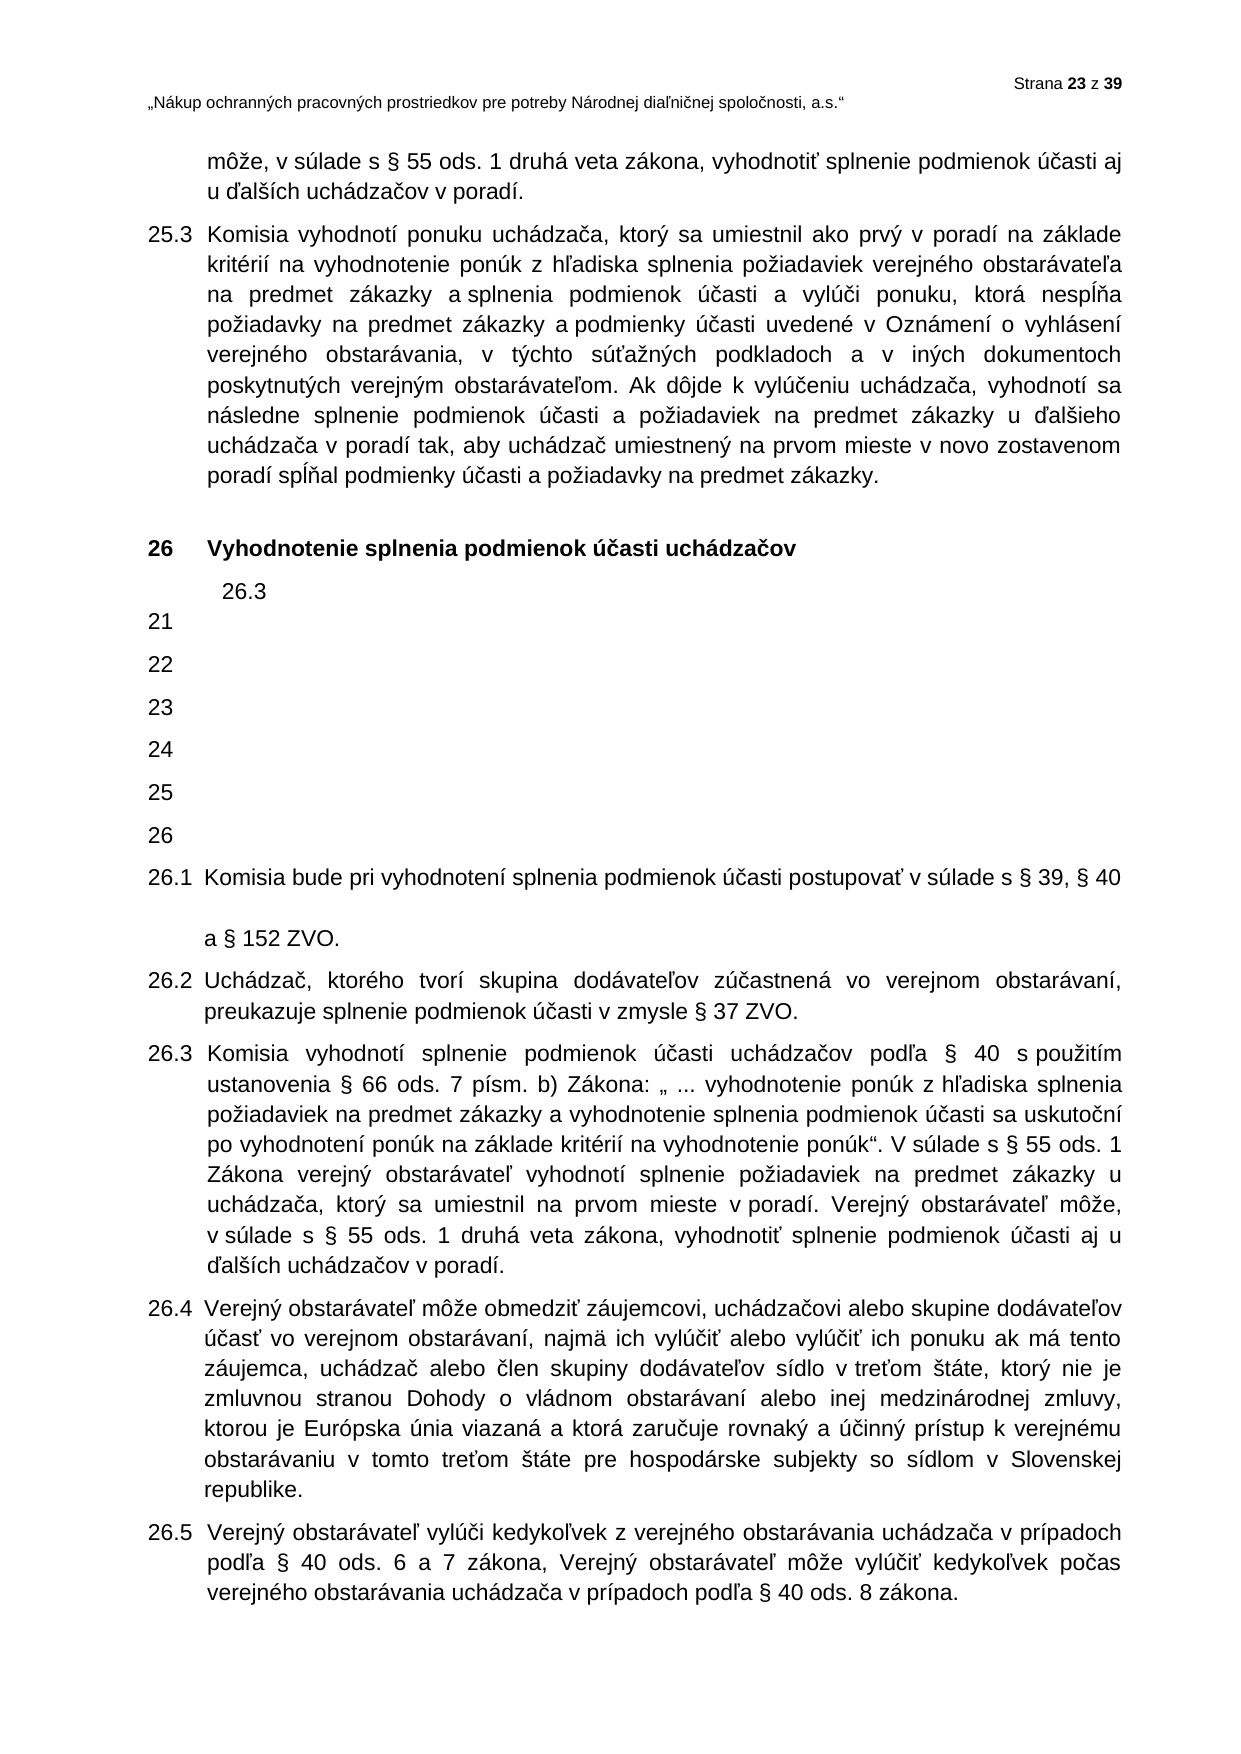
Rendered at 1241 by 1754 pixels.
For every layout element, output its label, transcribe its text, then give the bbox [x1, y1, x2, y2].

list Verejný obstarávateľ vylúči kedykoľvek z verejného obstarávania uchádzača v prípadoch podľa § 40 ods. 6 a 7 zákona, Verejný obstarávateľ môže vylúčiť kedykoľvek počas verejného obstarávania uchádzača v prípadoch podľa § 40 ods. 8 zákona. [148, 1518, 1122, 1605]
list Verejný obstarávateľ môže obmedziť záujemcovi, uchádzačovi alebo skupine dodávateľov účasť vo verejnom obstarávaní, najmä ich vylúčiť alebo vylúčiť ich ponuku ak má tento záujemca, uchádzač alebo člen skupiny dodávateľov sídlo v treťom štáte, ktorý nie je zmluvnou stranou Dohody o vládnom obstarávaní alebo inej medzinárodnej zmluvy, ktorou je Európska únia viazaná a ktorá zaručuje rovnaký a účinný prístup k verejnému obstarávaniu v tomto treťom štáte pre hospodárske subjekty so sídlom v Slovenskej republike. [148, 1294, 1122, 1502]
list Uchádzač, ktorého tvorí skupina dodávateľov zúčastnená vo verejnom obstarávaní, preukazuje splnenie podmienok účasti v zmysle § 37 ZVO. [148, 967, 1122, 1024]
subtitle Vyhodnotenie splnenia podmienok účasti uchádzačov [148, 535, 1122, 562]
list Komisia vyhodnotí splnenie podmienok účasti uchádzačov podľa § 40 s použitím ustanovenia § 66 ods. 7 písm. b) Zákona: „ ... vyhodnotenie ponúk z hľadiska splnenia požiadaviek na predmet zákazky a vyhodnotenie splnenia podmienok účasti sa uskutoční po vyhodnotení ponúk na základe kritérií na vyhodnotenie ponúk“. V súlade s § 55 ods. 1 Zákona verejný obstarávateľ vyhodnotí splnenie požiadaviek na predmet zákazky u uchádzača, ktorý sa umiestnil na prvom mieste v poradí. Verejný obstarávateľ môže, v súlade s § 55 ods. 1 druhá veta zákona, vyhodnotiť splnenie podmienok účasti aj u ďalších uchádzačov v poradí. [148, 1040, 1122, 1278]
list Komisia vyhodnotí ponuku uchádzača, ktorý sa umiestnil ako prvý v poradí na základe kritérií na vyhodnotenie ponúk z hľadiska splnenia požiadaviek verejného obstarávateľa na predmet zákazky a splnenia podmienok účasti a vylúči ponuku, ktorá nespĺňa požiadavky na predmet zákazky a podmienky účasti uvedené v Oznámení o vyhlásení verejného obstarávania, v týchto súťažných podkladoch a v iných dokumentoch poskytnutých verejným obstarávateľom. Ak dôjde k vylúčeniu uchádzača, vyhodnotí sa následne splnenie podmienok účasti a požiadaviek na predmet zákazky u ďalšieho uchádzača v poradí tak, aby uchádzač umiestnený na prvom mieste v novo zostavenom poradí spĺňal podmienky účasti a požiadavky na predmet zákazky. [148, 221, 1122, 489]
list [148, 148, 1122, 204]
list Komisia bude pri vyhodnotení splnenia podmienok účasti postupovať v súlade s § 39, § 40 a § 152 ZVO. [148, 864, 1122, 951]
